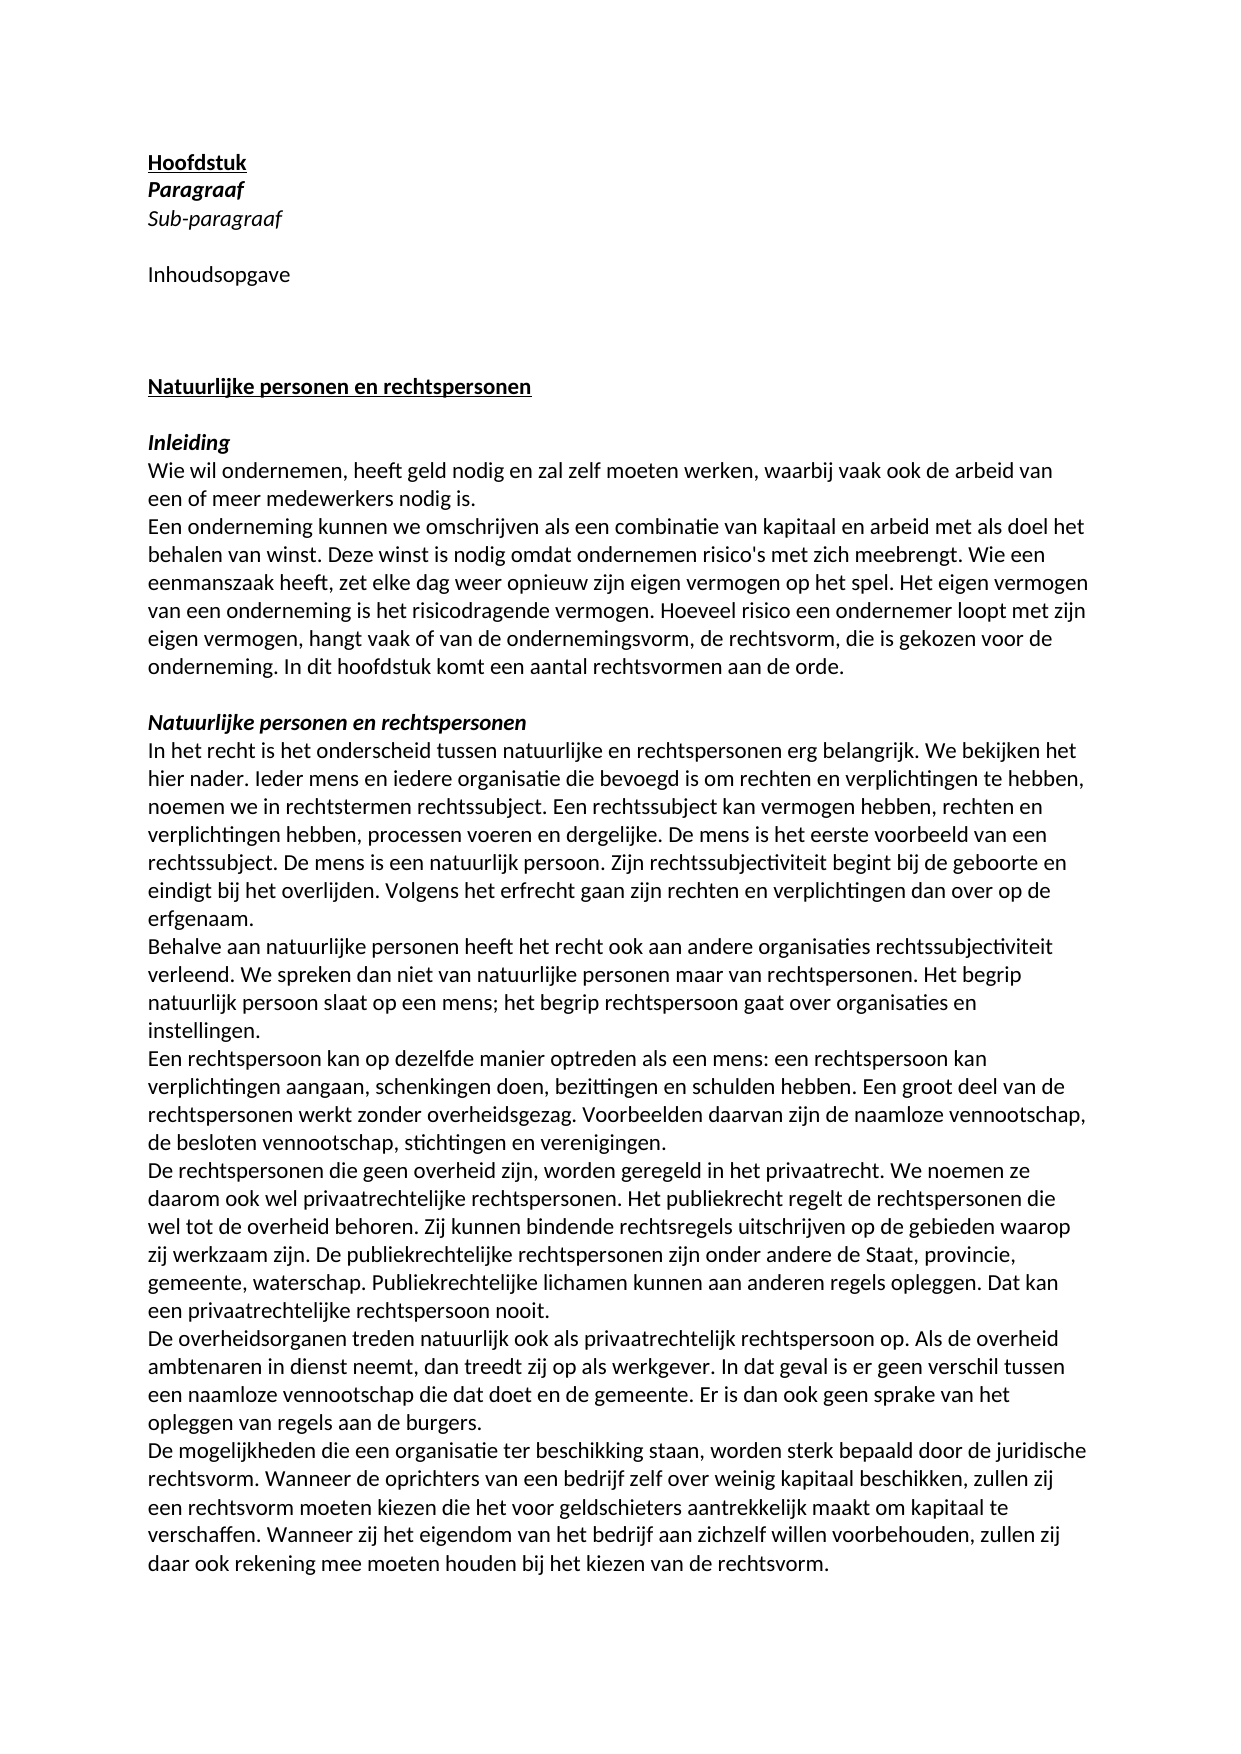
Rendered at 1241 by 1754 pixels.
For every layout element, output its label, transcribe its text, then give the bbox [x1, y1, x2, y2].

text Een rechtspersoon kan op dezelfde manier optreden als een mens: een rechtspersoon kan verplichtingen aangaan, schenkingen doen, bezittingen en schulden hebben. Een groot deel van de rechtspersonen werkt zonder overheidsgezag. Voorbeelden daarvan zijn de naamloze vennootschap, de besloten vennootschap, stichtingen en verenigingen. [148, 1044, 1093, 1156]
text Inhoudsopgave [148, 260, 1093, 288]
text Wie wil ondernemen, heeft geld nodig en zal zelf moeten werken, waarbij vaak ook de arbeid van een of meer medewerkers nodig is. [148, 456, 1093, 512]
text Natuurlijke personen en rechtspersonen [148, 708, 1093, 736]
text Paragraaf [148, 176, 1093, 204]
text In het recht is het onderscheid tussen natuurlijke en rechtspersonen erg belangrijk. We bekijken het hier nader. Ieder mens en iedere organisatie die bevoegd is om rechten en verplichtingen te hebben, noemen we in rechtstermen rechtssubject. Een rechtssubject kan vermogen hebben, rechten en verplichtingen hebben, processen voeren en dergelijke. De mens is het eerste voorbeeld van een rechtssubject. De mens is een natuurlijk persoon. Zijn rechtssubjectiviteit begint bij de geboorte en eindigt bij het overlijden. Volgens het erfrecht gaan zijn rechten en verplichtingen dan over op de erfgenaam. [148, 736, 1093, 932]
text Behalve aan natuurlijke personen heeft het recht ook aan andere organisaties rechtssubjectiviteit verleend. We spreken dan niet van natuurlijke personen maar van rechtspersonen. Het begrip natuurlijk persoon slaat op een mens; het begrip rechtspersoon gaat over organisaties en instellingen. [148, 932, 1093, 1044]
text Hoofdstuk [148, 148, 1093, 176]
text Inleiding [148, 428, 1093, 456]
text Een onderneming kunnen we omschrijven als een combinatie van kapitaal en arbeid met als doel het behalen van winst. Deze winst is nodig omdat ondernemen risico's met zich meebrengt. Wie een eenmanszaak heeft, zet elke dag weer opnieuw zijn eigen vermogen op het spel. Het eigen vermogen van een onderneming is het risicodragende vermogen. Hoeveel risico een ondernemer loopt met zijn eigen vermogen, hangt vaak of van de ondernemingsvorm, de rechtsvorm, die is gekozen voor de onderneming. In dit hoofdstuk komt een aantal rechtsvormen aan de orde. [148, 512, 1093, 680]
text Natuurlijke personen en rechtspersonen [148, 372, 1093, 400]
text Sub-paragraaf [148, 204, 1093, 232]
text De mogelijkheden die een organisatie ter beschikking staan, worden sterk bepaald door de juridische rechtsvorm. Wanneer de oprichters van een bedrijf zelf over weinig kapitaal beschikken, zullen zij een rechtsvorm moeten kiezen die het voor geldschieters aantrekkelijk maakt om kapitaal te verschaffen. Wanneer zij het eigendom van het bedrijf aan zichzelf willen voorbehouden, zullen zij daar ook rekening mee moeten houden bij het kiezen van de rechtsvorm. [148, 1437, 1093, 1577]
text De overheidsorganen treden natuurlijk ook als privaatrechtelijk rechtspersoon op. Als de overheid ambtenaren in dienst neemt, dan treedt zij op als werkgever. In dat geval is er geen verschil tussen een naamloze vennootschap die dat doet en de gemeente. Er is dan ook geen sprake van het opleggen van regels aan de burgers. [148, 1324, 1093, 1437]
text De rechtspersonen die geen overheid zijn, worden geregeld in het privaatrecht. We noemen ze daarom ook wel privaatrechtelijke rechtspersonen. Het publiekrecht regelt de rechtspersonen die wel tot de overheid behoren. Zij kunnen bindende rechtsregels uitschrijven op de gebieden waarop zij werkzaam zijn. De publiekrechtelijke rechtspersonen zijn onder andere de Staat, provincie, gemeente, waterschap. Publiekrechtelijke lichamen kunnen aan anderen regels opleggen. Dat kan een privaatrechtelijke rechtspersoon nooit. [148, 1156, 1093, 1324]
